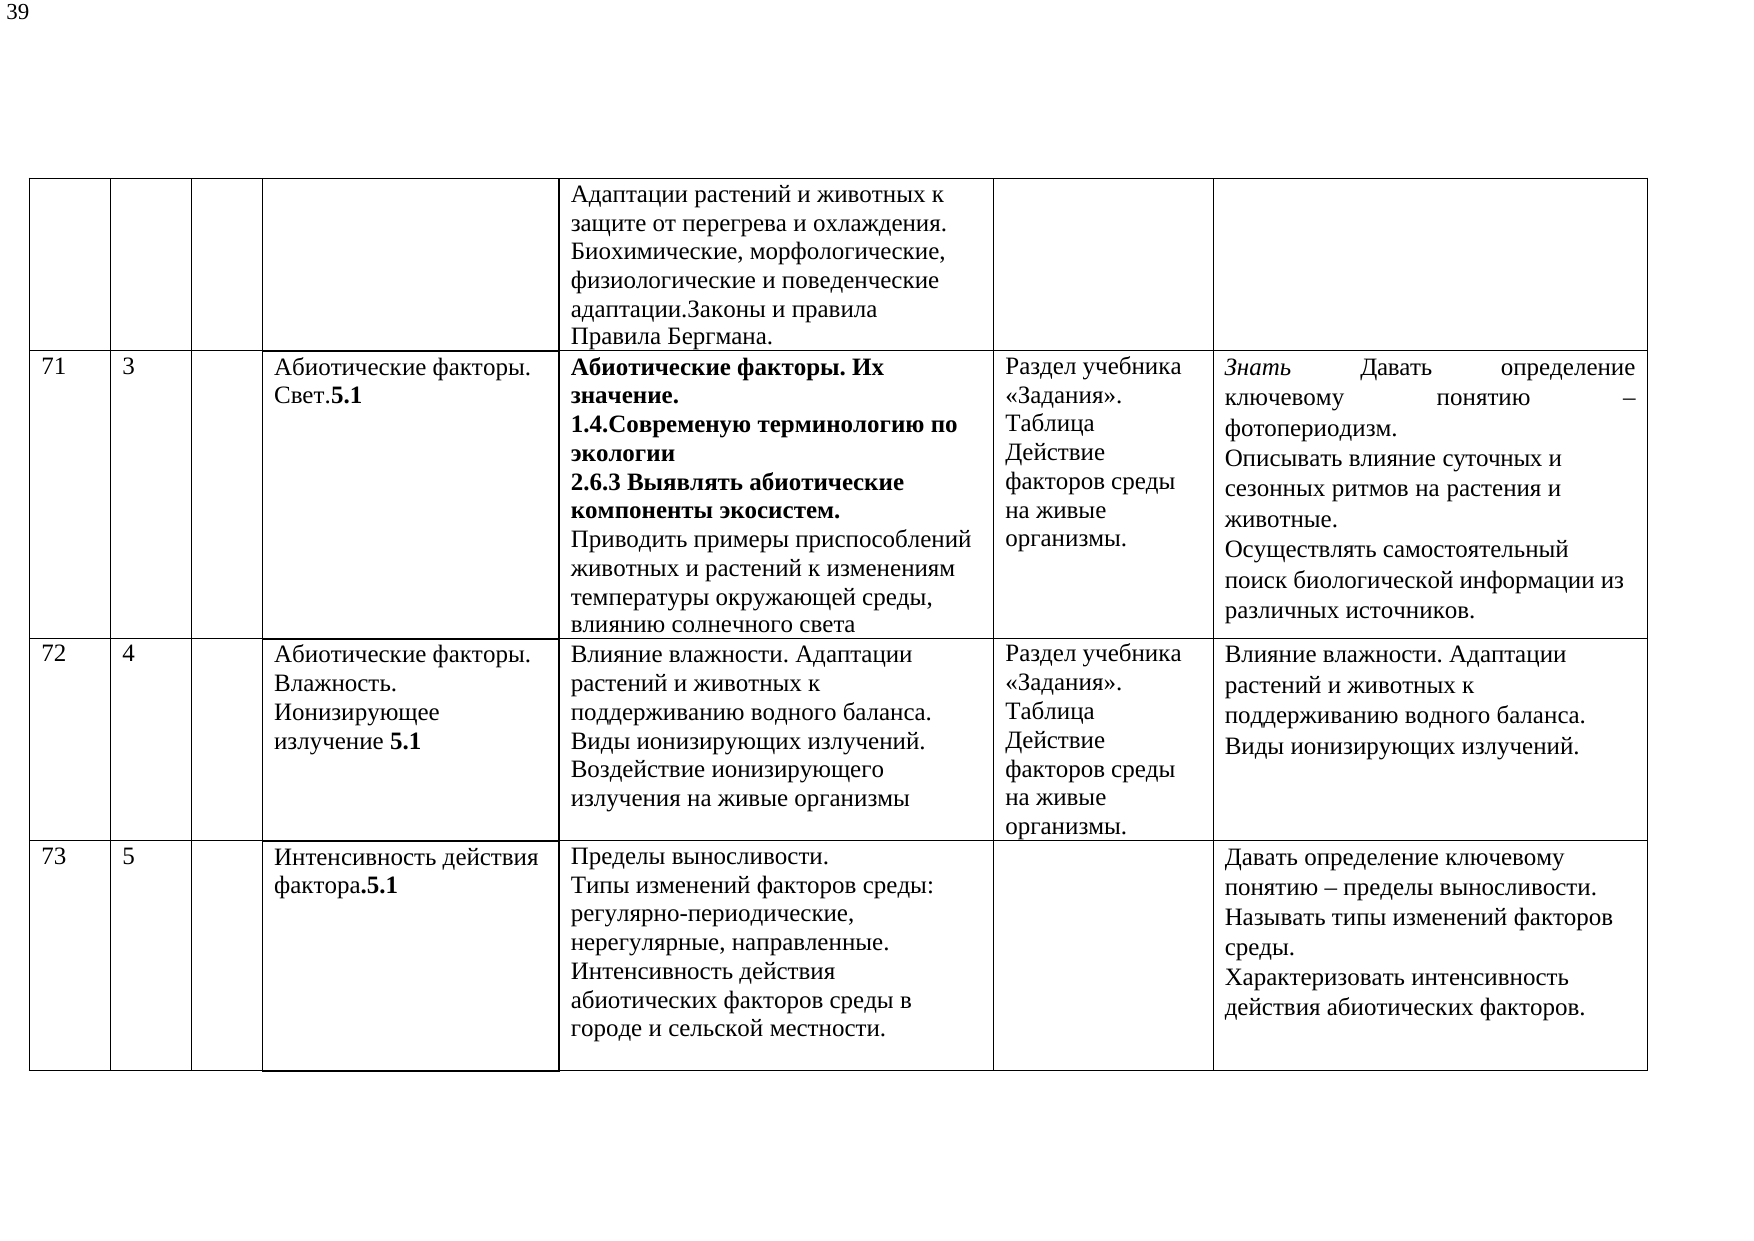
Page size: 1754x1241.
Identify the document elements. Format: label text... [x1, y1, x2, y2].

table_cell Давать определение ключевому понятию – пределы выносливости. Называть типы изменений факторов среды. Характеризовать интенсивность действия абиотических факторов. [1214, 841, 1647, 1070]
table_cell Интенсивность действия фактора.5.1 [263, 842, 558, 1070]
table_header [111, 179, 191, 350]
table_cell Раздел учебника «Задания». Таблица Действие факторов среды на живые организмы. [994, 351, 1213, 638]
table_cell Абиотические факторы. Их значение. 1.4.Современую терминологию по экологии 2.6.3 Выявлять абиотические компоненты экосистем. Приводить примеры приспособлений животных и растений к изменениям температуры окружающей среды, влиянию солнечного света [560, 351, 993, 638]
table_cell [192, 841, 262, 1070]
table_cell Пределы выносливости. Типы изменений факторов среды: регулярно-периодические, нерегулярные, направленные. Интенсивность действия абиотических факторов среды в городе и сельской местности. [560, 841, 993, 1070]
table_cell 5 [111, 841, 191, 1070]
table_cell Раздел учебника «Задания». Таблица Действие факторов среды на живые организмы. [994, 639, 1213, 840]
table_header Адаптации растений и животных к защите от перегрева и охлаждения. Биохимические, морфологические, физиологические и поведенческие адаптации.Законы и правила Правила Бергмана. [560, 179, 993, 350]
table_cell Абиотические факторы. Влажность. Ионизирующее излучение 5.1 [263, 640, 558, 840]
table_cell Знать Давать определение ключевому понятию – фотопериодизм. Описывать влияние суточных и сезонных ритмов на растения и животные. Осуществлять самостоятельный поиск биологической информации из различных источников. [1214, 351, 1647, 638]
table_cell Абиотические факторы. Свет.5.1 [263, 352, 558, 638]
table_cell [192, 351, 262, 638]
table_cell 72 [30, 639, 110, 840]
table_cell Влияние влажности. Адаптации растений и животных к поддерживанию водного баланса. Виды ионизирующих излучений. [1214, 639, 1647, 840]
table_cell 3 [111, 351, 191, 638]
table_header [1214, 179, 1647, 350]
table_cell 4 [111, 639, 191, 840]
table_header [30, 179, 110, 350]
table_header [994, 179, 1213, 350]
table_cell 73 [30, 841, 110, 1070]
table_cell 71 [30, 351, 110, 638]
table_cell [192, 639, 262, 840]
table_cell [994, 841, 1213, 1070]
table_header [192, 179, 262, 350]
table_header [263, 179, 558, 350]
table_cell Влияние влажности. Адаптации растений и животных к поддерживанию водного баланса. Виды ионизирующих излучений. Воздействие ионизирующего излучения на живые организмы [560, 639, 993, 840]
